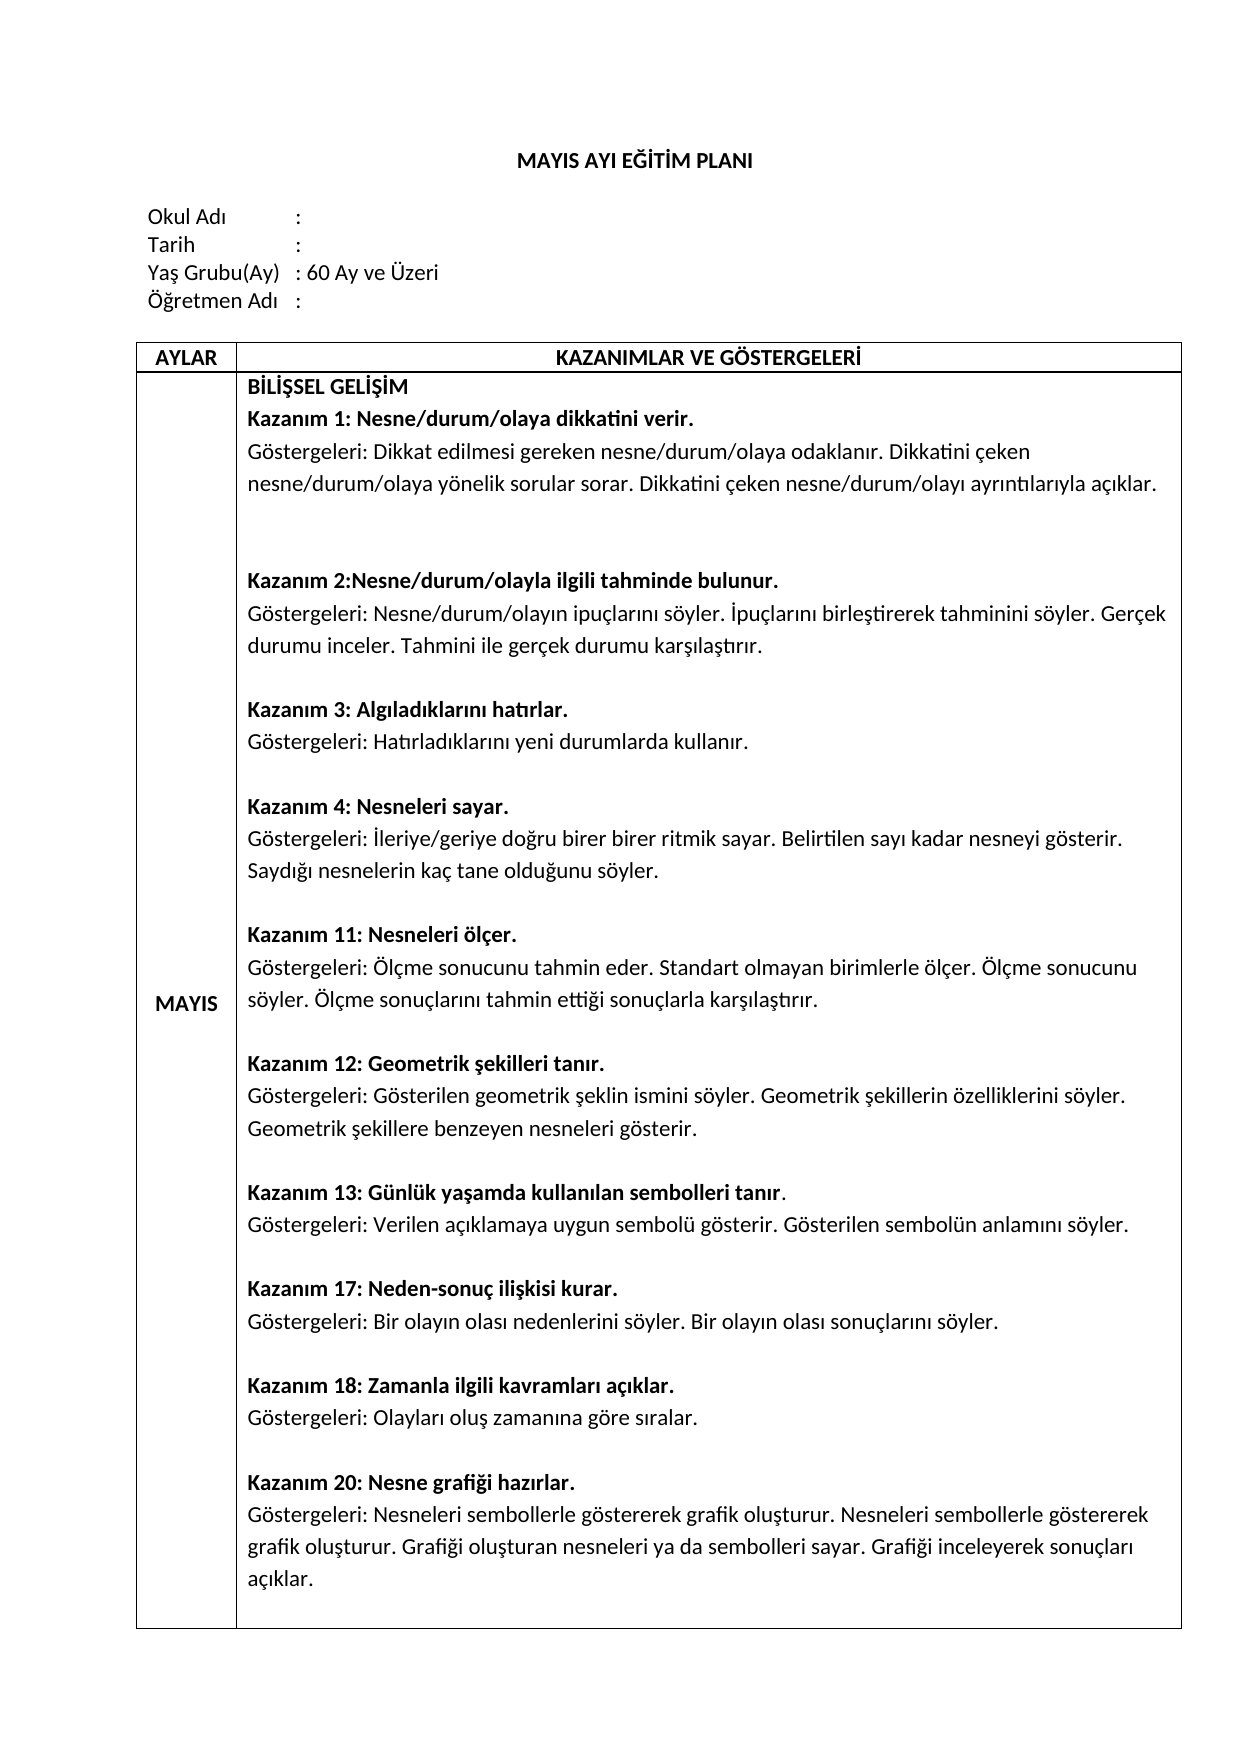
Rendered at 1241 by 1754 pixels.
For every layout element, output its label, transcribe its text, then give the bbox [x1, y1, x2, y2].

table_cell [237, 373, 1181, 1628]
text Yaş Grubu(Ay) : 60 Ay ve Üzeri [148, 258, 1122, 286]
text Tarih : [148, 230, 1122, 258]
text MAYIS AYI EĞİTİM PLANI [148, 146, 1122, 174]
table_cell MAYIS MAYIS MAYIS [137, 373, 236, 1628]
table_header KAZANIMLAR VE GÖSTERGELERİ [237, 343, 1181, 371]
table_header AYLAR [137, 343, 236, 371]
text Okul Adı : [148, 202, 1122, 230]
text Öğretmen Adı : [148, 286, 1122, 314]
